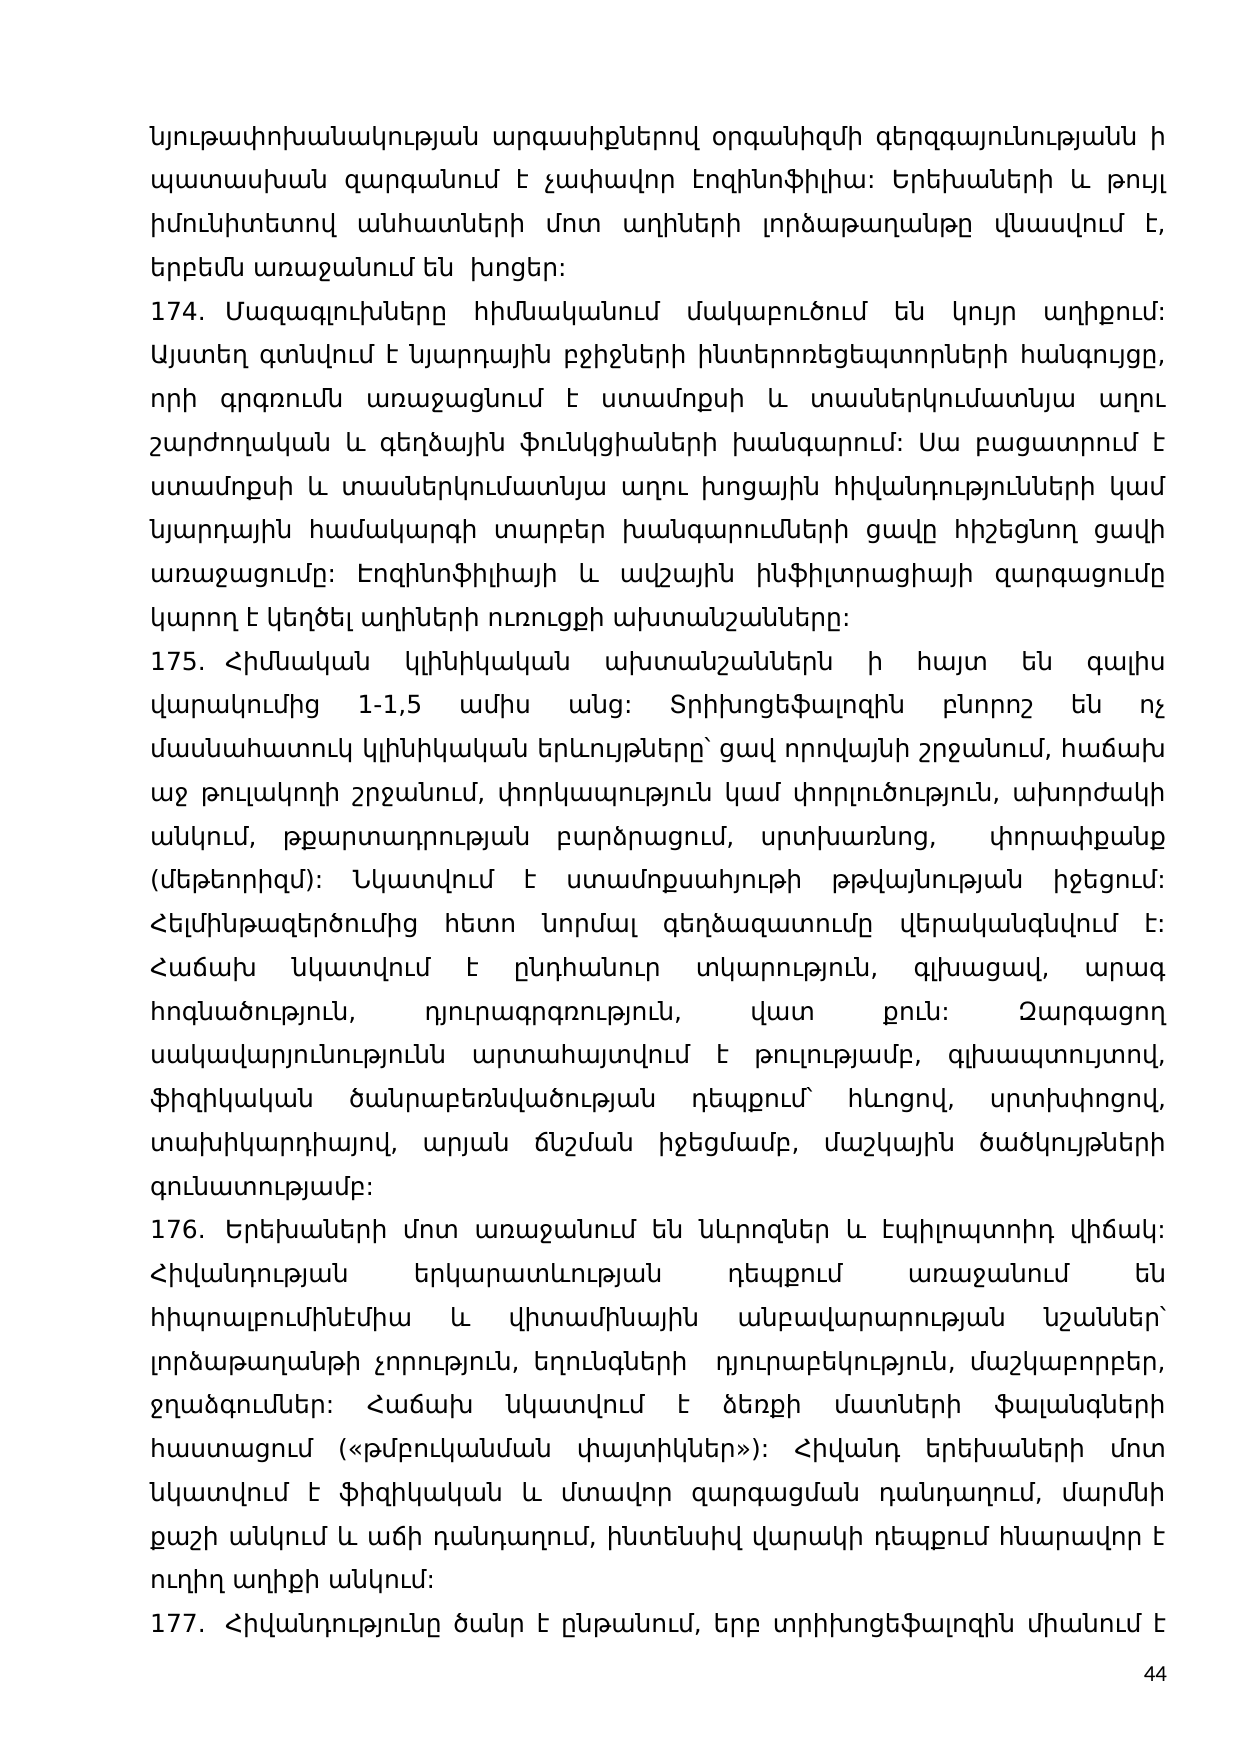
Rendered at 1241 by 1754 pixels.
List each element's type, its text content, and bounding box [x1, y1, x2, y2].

list Հիմնական կլինիկական ախտանշաններն ի հայտ են գալիս վարակումից 1-1,5 ամիս անց: Տրիխոցեֆալոզին բնորոշ են ոչ մասնահատուկ կլինիկական երևույթները՝ ցավ որովայնի շրջանում, հաճախ աջ թուլակողի շրջանում, փորկապություն կամ փորլուծություն, ախորժակի անկում, թքարտադրության բարձրացում, սրտխառնոց, փորափքանք (մեթեորիզմ): Նկատվում է ստամոքսահյութի թթվայնության իջեցում: Հելմինթազերծումից հետո նորմալ գեղձազատումը վերականգնվում է: Հաճախ նկատվում է ընդհանուր տկարություն, գլխացավ, արագ հոգնածություն, դյուրագրգռություն, վատ քուն: Զարգացող սակավարյունությունն արտահայտվում է թուլությամբ, գլխապտույտով, ֆիզիկական ծանրաբեռնվածության դեպքում՝ հևոցով, սրտխփոցով, տախիկարդիայով, արյան ճնշման իջեցմամբ, մաշկային ծածկույթների գունատությամբ: [150, 647, 1167, 1201]
list Մազագլուխները հիմնականում մակաբուծում են կույր աղիքում: Այստեղ գտնվում է նյարդային բջիջների ինտերոռեցեպտորների հանգույցը, որի գրգռումն առաջացնում է ստամոքսի և տասներկումատնյա աղու շարժողական և գեղձային ֆունկցիաների խանգարում: Սա բացատրում է ստամոքսի և տասներկումատնյա աղու խոցային հիվանդությունների կամ նյարդային համակարգի տարբեր խանգարումների ցավը հիշեցնող ցավի առաջացումը: Էոզինոֆիլիայի և ավշային ինֆիլտրացիայի զարգացումը կարող է կեղծել աղիների ուռուցքի ախտանշանները: [150, 297, 1167, 632]
list Երեխաների մոտ առաջանում են նևրոզներ և էպիլոպտոիդ վիճակ: Հիվանդության երկարատևության դեպքում առաջանում են հիպոալբումինէմիա և վիտամինային անբավարարության նշաններ՝ լորձաթաղանթի չորություն, եղունգների դյուրաբեկություն, մաշկաբորբեր, ջղաձգումներ: Հաճախ նկատվում է ձեռքի մատների ֆալանգների հաստացում («թմբուկանման փայտիկներ»): Հիվանդ երեխաների մոտ նկատվում է ֆիզիկական և մտավոր զարգացման դանդաղում, մարմնի քաշի անկում և աճի դանդաղում, ինտենսիվ վարակի դեպքում հնարավոր է ուղիղ աղիքի անկում: [150, 1216, 1167, 1595]
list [150, 122, 1167, 282]
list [150, 1609, 1167, 1638]
